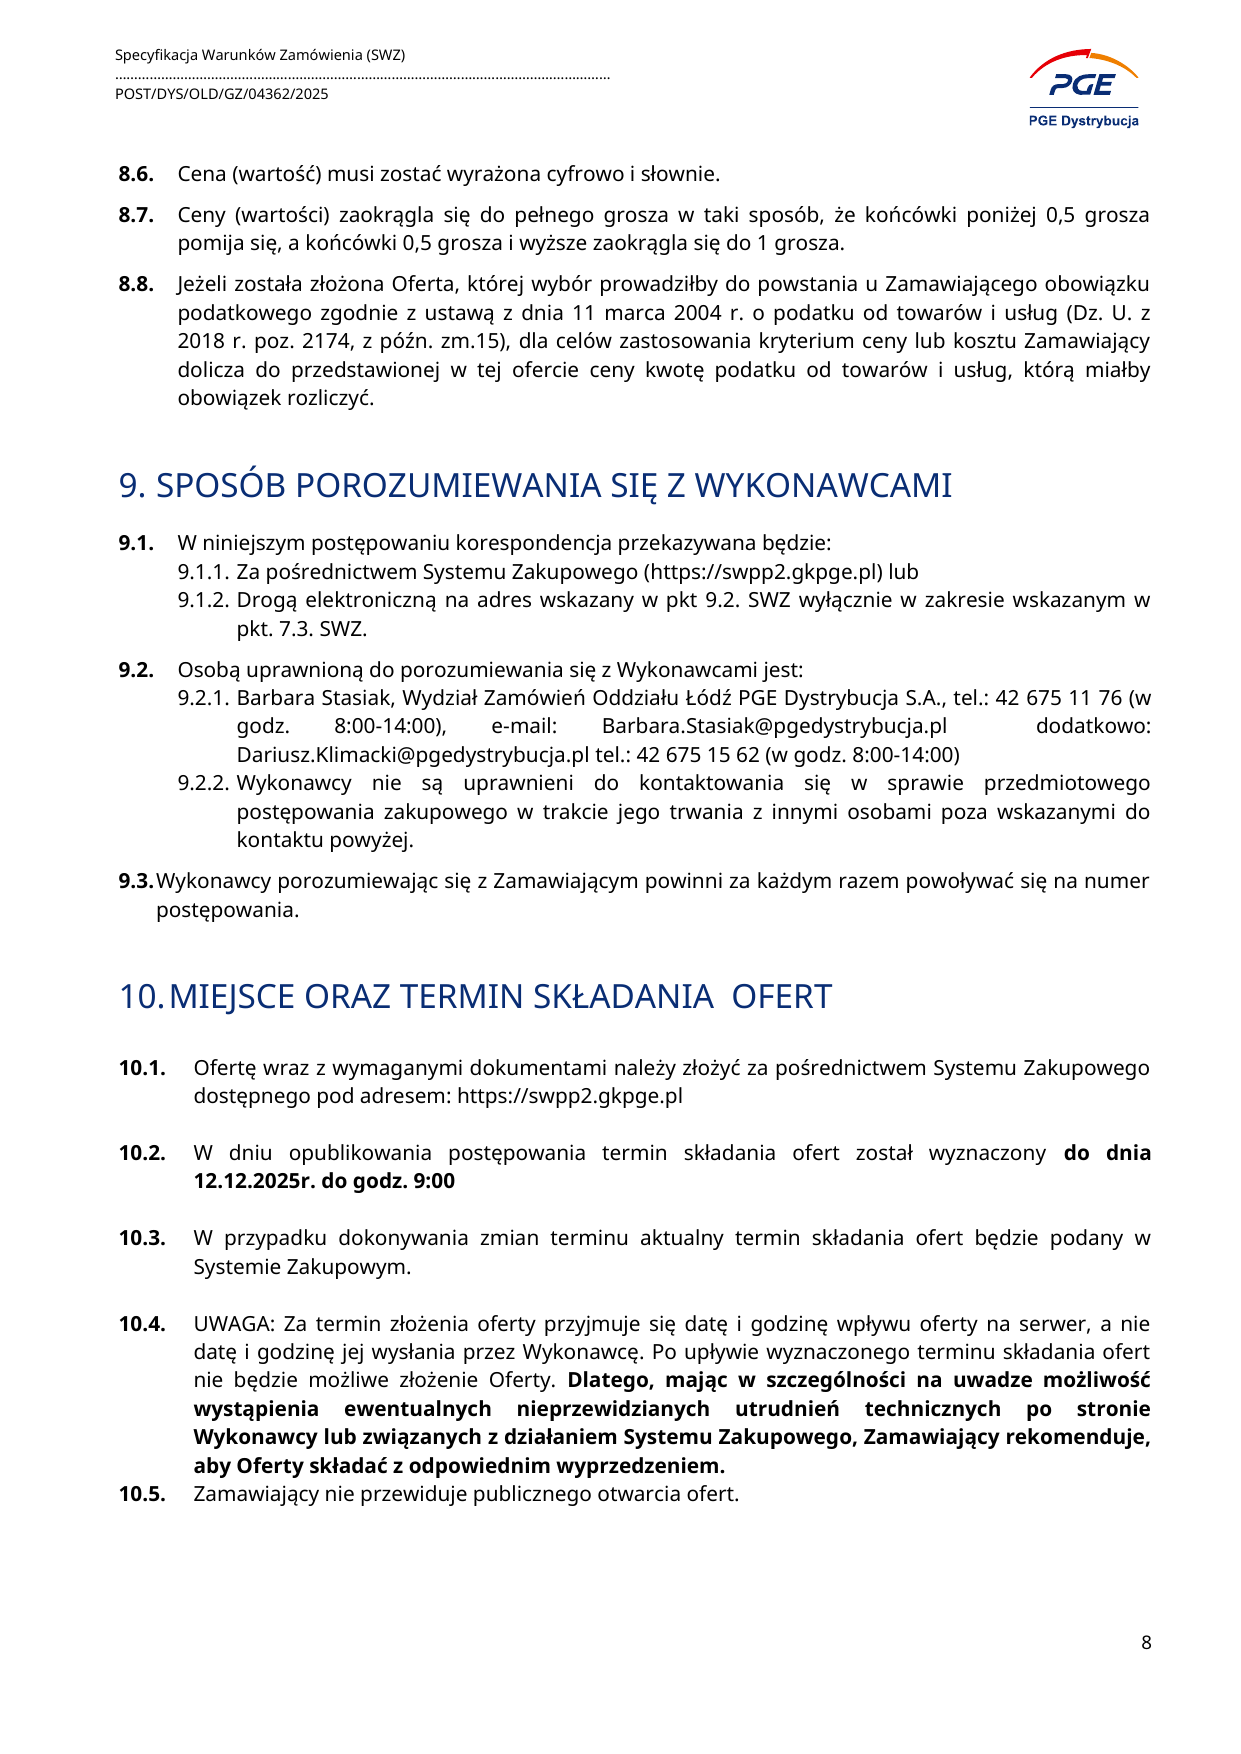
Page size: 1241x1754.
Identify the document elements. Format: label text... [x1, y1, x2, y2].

list W dniu opublikowania postępowania termin składania ofert został wyznaczony do dnia 12.12.2025r. do godz. 9:00 [118, 1138, 1152, 1195]
subtitle SPOSÓB POROZUMIEWANIA SIĘ Z WYKONAWCAMI [118, 462, 1152, 507]
list Jeżeli została złożona Oferta, której wybór prowadziłby do powstania u Zamawiającego obowiązku podatkowego zgodnie z ustawą z dnia 11 marca 2004 r. o podatku od towarów i usług (Dz. U. z 2018 r. poz. 2174, z późn. zm.15), dla celów zastosowania kryterium ceny lub kosztu Zamawiający dolicza do przedstawionej w tej ofercie ceny kwotę podatku od towarów i usług, którą miałby obowiązek rozliczyć. [118, 269, 1152, 412]
list Za pośrednictwem Systemu Zakupowego (https://swpp2.gkpge.pl) lub [177, 557, 1152, 585]
list Wykonawcy porozumiewając się z Zamawiającym powinni za każdym razem powoływać się na numer postępowania. [118, 866, 1152, 923]
list Zamawiający nie przewiduje publicznego otwarcia ofert. [118, 1479, 1152, 1508]
list Cena (wartość) musi zostać wyrażona cyfrowo i słownie. [118, 159, 1152, 187]
list Drogą elektroniczną na adres wskazany w pkt 9.2. SWZ wyłącznie w zakresie wskazanym w pkt. 7.3. SWZ. [177, 585, 1152, 642]
list Ceny (wartości) zaokrągla się do pełnego grosza w taki sposób, że końcówki poniżej 0,5 grosza pomija się, a końcówki 0,5 grosza i wyższe zaokrągla się do 1 grosza. [118, 200, 1152, 257]
list UWAGA: Za termin złożenia oferty przyjmuje się datę i godzinę wpływu oferty na serwer, a nie datę i godzinę jej wysłania przez Wykonawcę. Po upływie wyznaczonego terminu składania ofert nie będzie możliwe złożenie Oferty. Dlatego, mając w szczególności na uwadze możliwość wystąpienia ewentualnych nieprzewidzianych utrudnień technicznych po stronie Wykonawcy lub związanych z działaniem Systemu Zakupowego, Zamawiający rekomenduje, aby Oferty składać z odpowiednim wyprzedzeniem. [118, 1309, 1152, 1479]
list Ofertę wraz z wymaganymi dokumentami należy złożyć za pośrednictwem Systemu Zakupowego dostępnego pod adresem: https://swpp2.gkpge.pl [118, 1053, 1152, 1109]
list W przypadku dokonywania zmian terminu aktualny termin składania ofert będzie podany w Systemie Zakupowym. [118, 1223, 1152, 1280]
list Osobą uprawnioną do porozumiewania się z Wykonawcami jest: [118, 655, 1152, 683]
subtitle MIEJSCE ORAZ TERMIN SKŁADANIA OFERT [118, 973, 1152, 1019]
list Barbara Stasiak, Wydział Zamówień Oddziału Łódź PGE Dystrybucja S.A., tel.: 42 675 11 76 (w godz. 8:00-14:00), e-mail: Barbara.Stasiak@pgedystrybucja.pl dodatkowo: Dariusz.Klimacki@pgedystrybucja.pl tel.: 42 675 15 62 (w godz. 8:00-14:00) [177, 683, 1152, 768]
list W niniejszym postępowaniu korespondencja przekazywana będzie: [118, 528, 1152, 557]
list Wykonawcy nie są uprawnieni do kontaktowania się w sprawie przedmiotowego postępowania zakupowego w trakcie jego trwania z innymi osobami poza wskazanymi do kontaktu powyżej. [177, 768, 1152, 854]
